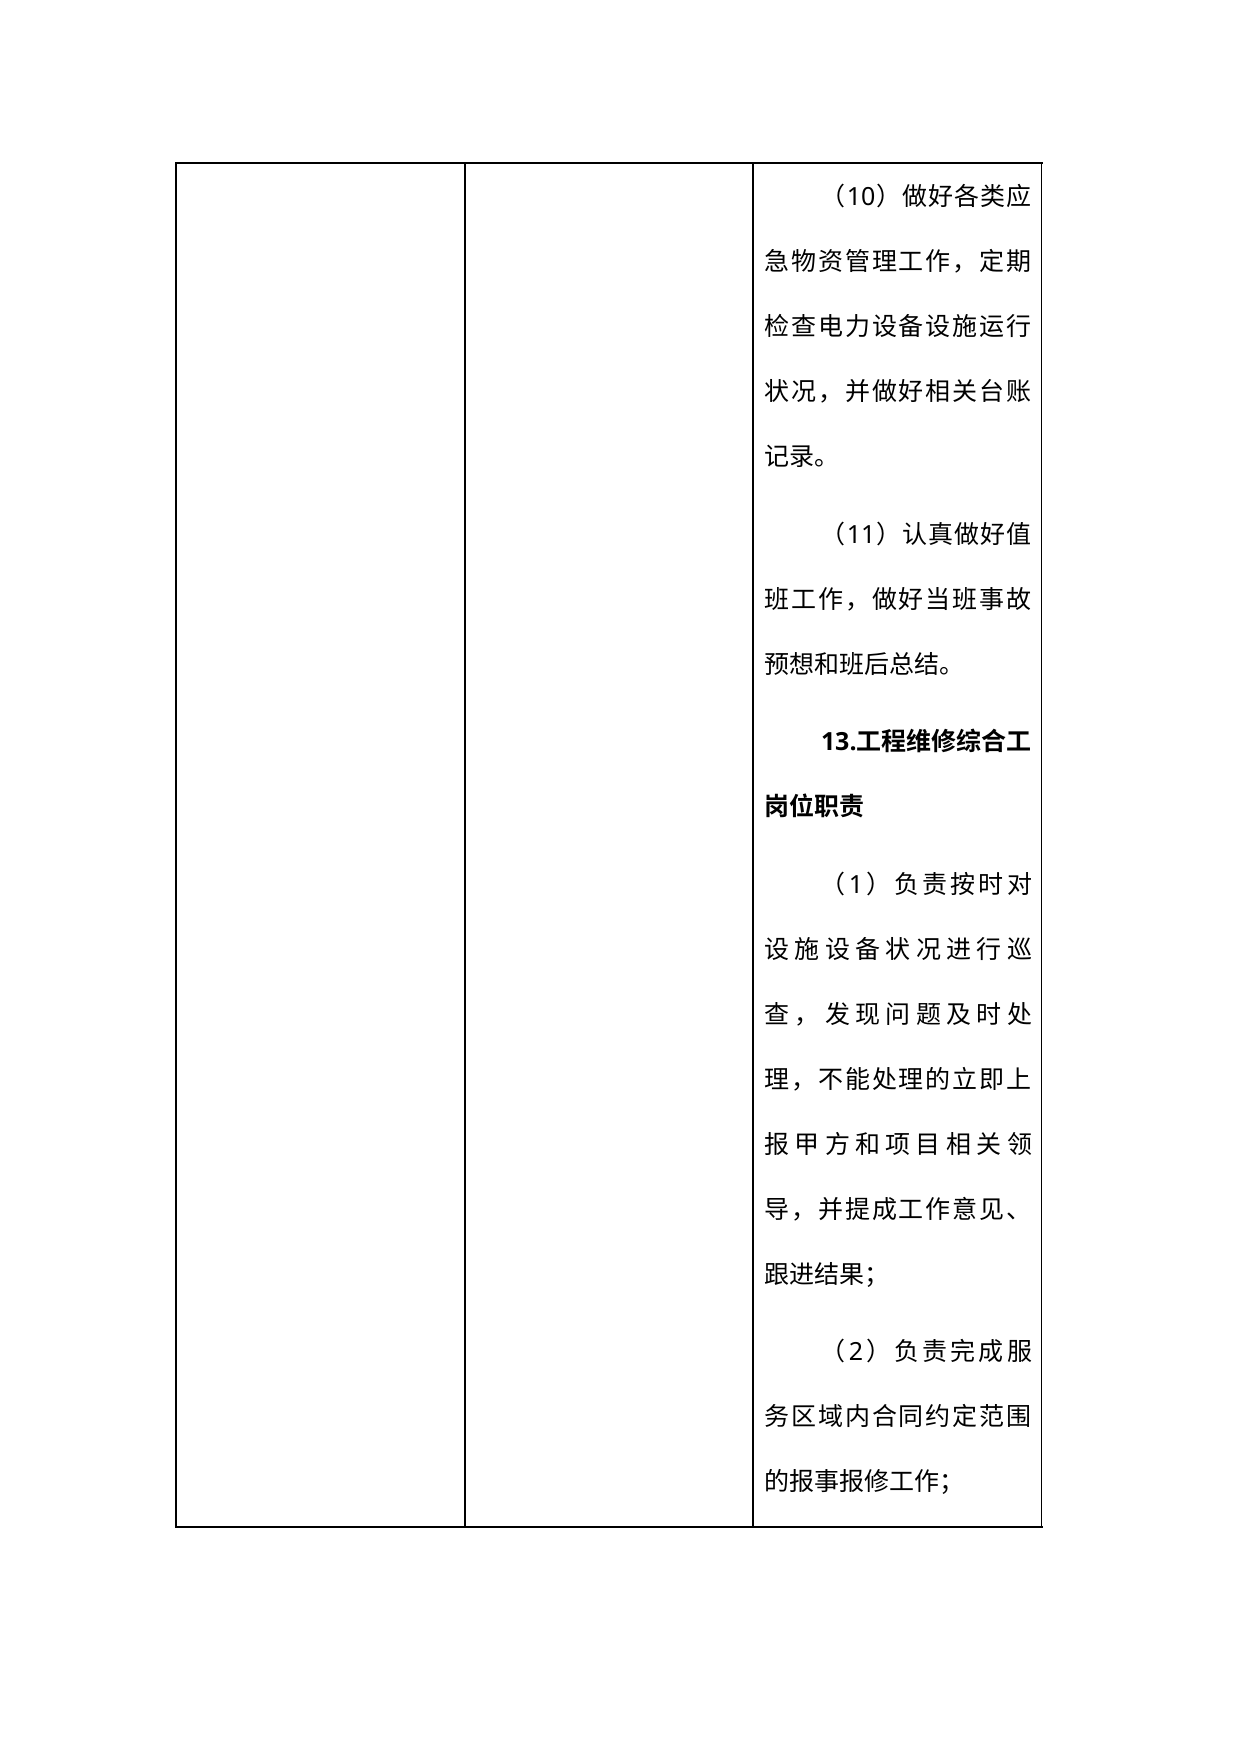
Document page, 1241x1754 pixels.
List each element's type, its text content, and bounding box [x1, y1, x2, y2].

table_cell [754, 164, 1041, 1526]
table_cell 3 [177, 164, 464, 1526]
table_cell [466, 164, 752, 1526]
